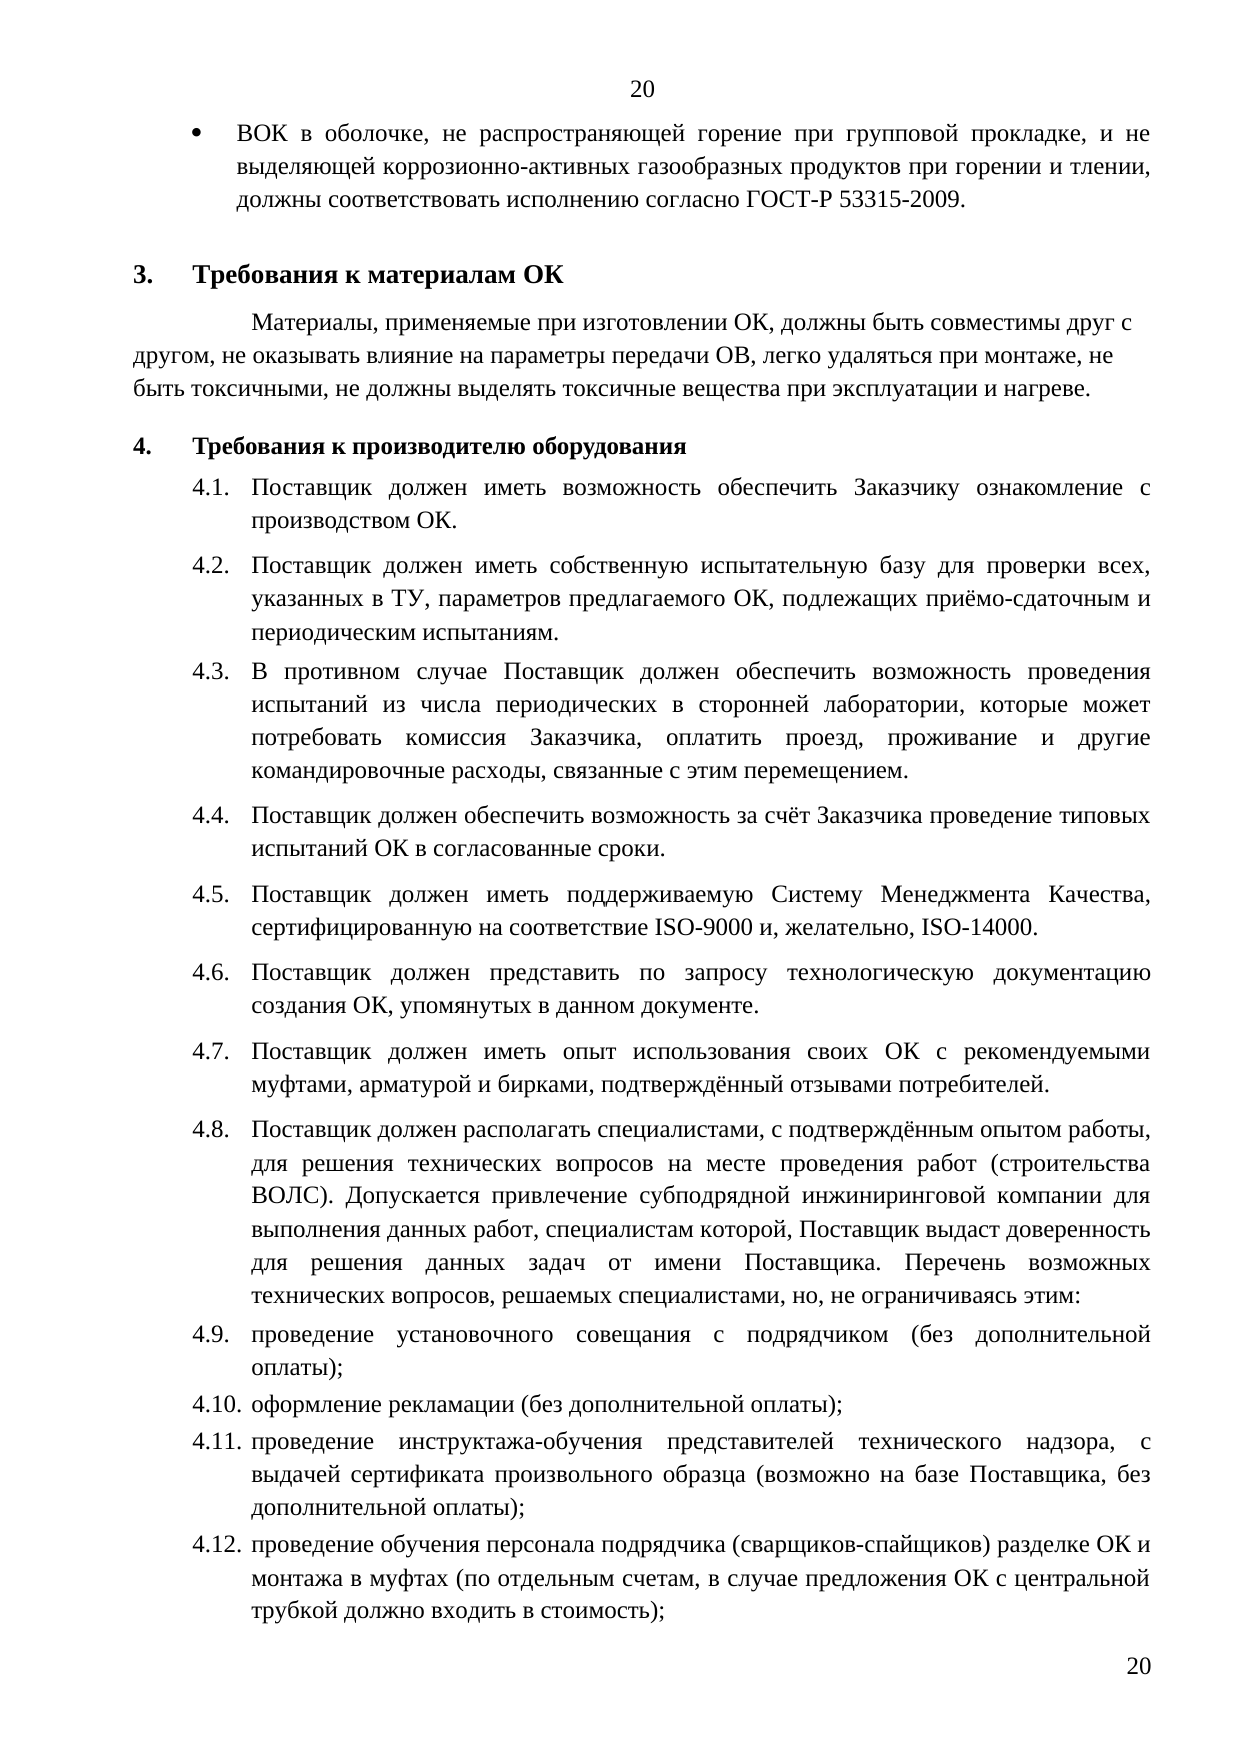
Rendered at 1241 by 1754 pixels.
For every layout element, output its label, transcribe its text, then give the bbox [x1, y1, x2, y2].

list проведение установочного совещания с подрядчиком (без дополнительной оплаты); [192, 1319, 1152, 1381]
list Поставщик должен иметь поддерживаемую Систему Менеджмента Качества, сертифицированную на соответствие ISO-9000 и, желательно, ISO-14000. [192, 879, 1152, 941]
list В противном случае Поставщик должен обеспечить возможность проведения испытаний из числа периодических в сторонней лаборатории, которые может потребовать комиссия Заказчика, оплатить проезд, проживание и другие командировочные расходы, связанные с этим перемещением. [192, 656, 1152, 784]
list ВОК в оболочке, не распространяющей горение при групповой прокладке, и не выделяющей коррозионно-активных газообразных продуктов при горении и тлении, должны соответствовать исполнению согласно ГОСТ-Р 53315-2009. [192, 118, 1152, 213]
list Поставщик должен иметь собственную испытательную базу для проверки всех, указанных в ТУ, параметров предлагаемого ОК, подлежащих приёмо-сдаточным и периодическим испытаниям. [192, 551, 1152, 645]
list Поставщик должен обеспечить возможность за счёт Заказчика проведение типовых испытаний ОК в согласованные сроки. [192, 800, 1152, 862]
list оформление рекламации (без дополнительной оплаты); [192, 1389, 1152, 1418]
list Поставщик должен представить по запросу технологическую документацию создания ОК, упомянутых в данном документе. [192, 957, 1152, 1019]
list проведение инструктажа-обучения представителей технического надзора, с выдачей сертификата произвольного образца (возможно на базе Поставщика, без дополнительной оплаты); [192, 1426, 1152, 1521]
list Требования к материалам ОК [133, 258, 1152, 289]
list Поставщик должен иметь возможность обеспечить Заказчику ознакомление с производством ОК. [192, 472, 1152, 534]
list Требования к производителю оборудования [133, 431, 1152, 459]
list проведение обучения персонала подрядчика (сварщиков-спайщиков) разделке ОК и монтажа в муфтах (по отдельным счетам, в случае предложения ОК с центральной трубкой должно входить в стоимость); [192, 1529, 1152, 1624]
list Поставщик должен располагать специалистами, с подтверждённым опытом работы, для решения технических вопросов на месте проведения работ (строительства ВОЛС). Допускается привлечение субподрядной инжиниринговой компании для выполнения данных работ, специалистам которой, Поставщик выдаст доверенность для решения данных задач от имени Поставщика. Перечень возможных технических вопросов, решаемых специалистами, но, не ограничиваясь этим: [192, 1114, 1152, 1308]
text Материалы, применяемые при изготовлении ОК, должны быть совместимы друг с другом, не оказывать влияние на параметры передачи ОВ, легко удаляться при монтаже, не быть токсичными, не должны выделять токсичные вещества при эксплуатации и нагреве. [133, 307, 1152, 401]
list Поставщик должен иметь опыт использования своих ОК с рекомендуемыми муфтами, арматурой и бирками, подтверждённый отзывами потребителей. [192, 1036, 1152, 1098]
